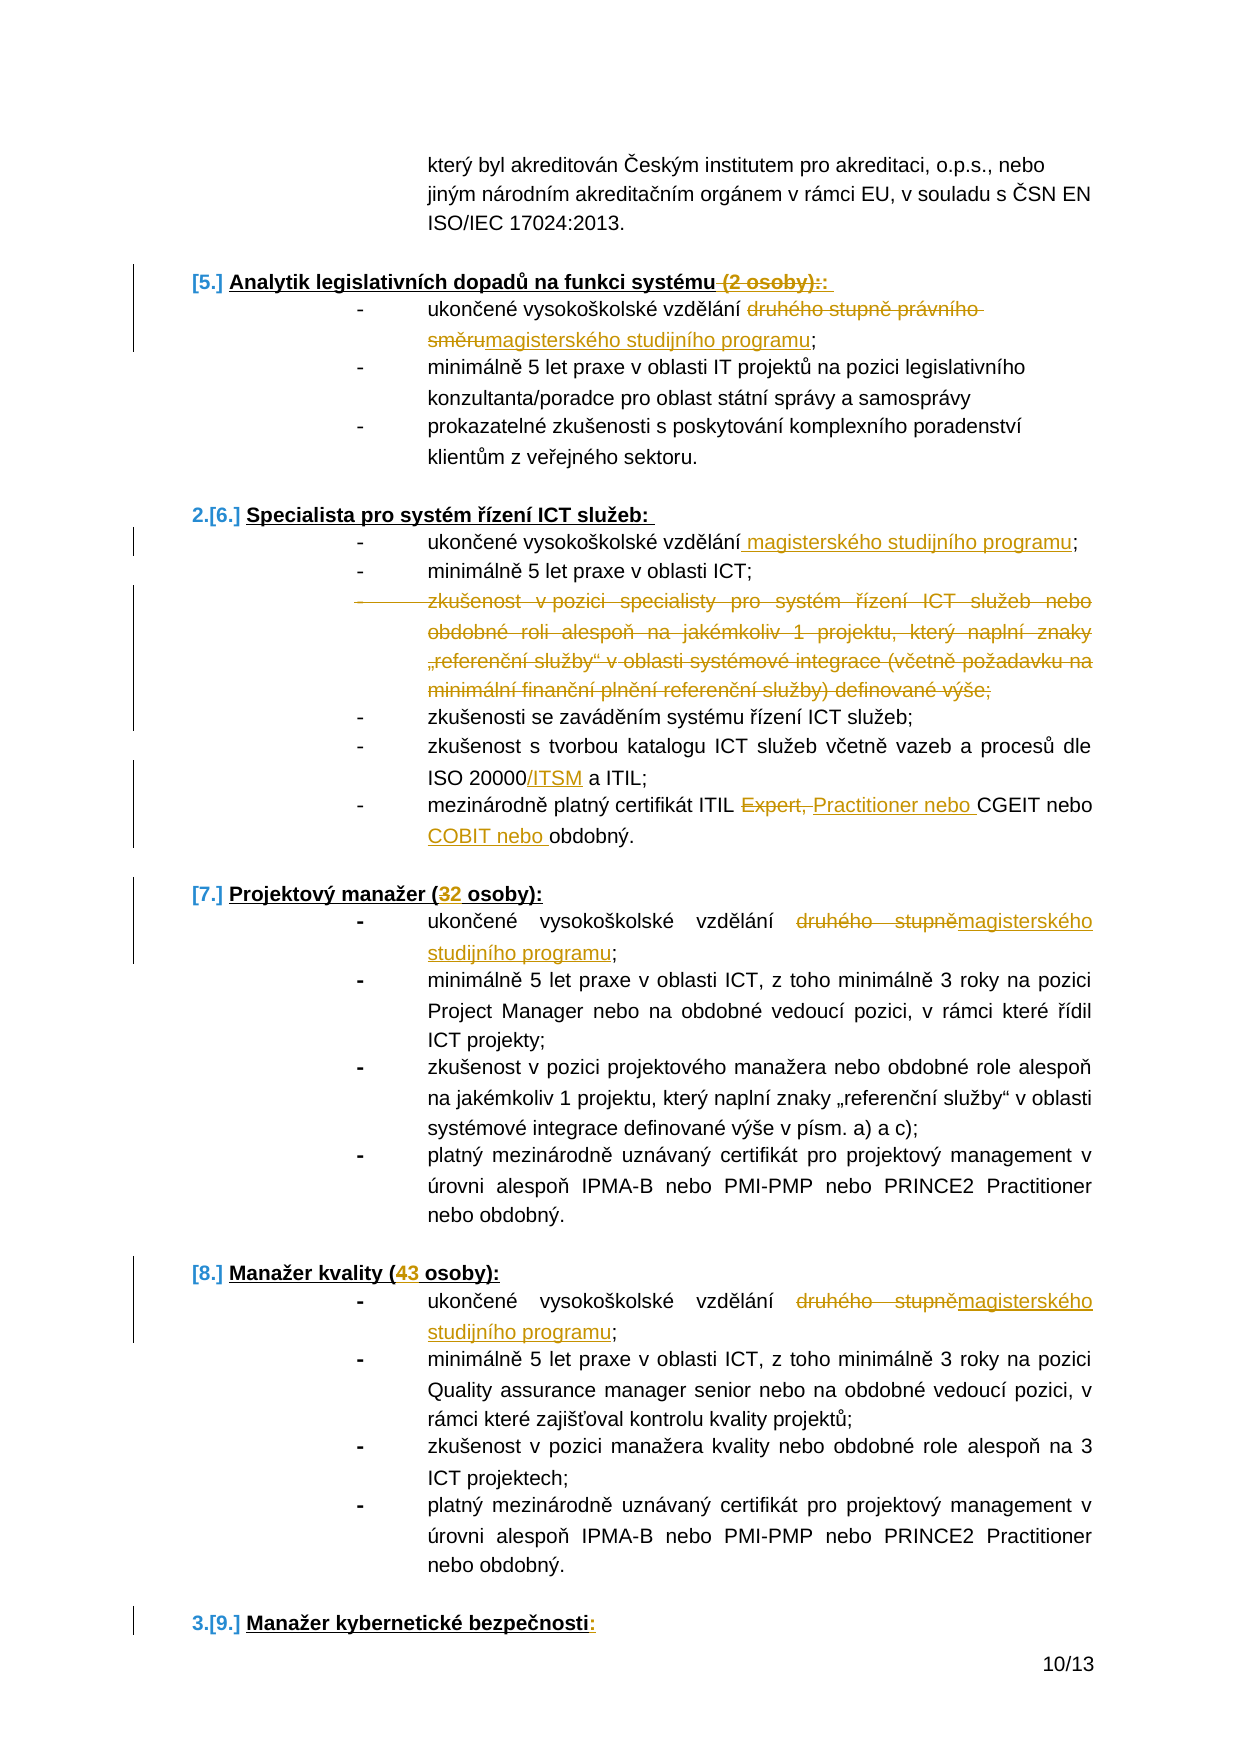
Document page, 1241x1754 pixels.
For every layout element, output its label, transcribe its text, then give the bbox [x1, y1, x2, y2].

list zkušenost v pozici manažera kvality nebo obdobné role alespoň na 3 ICT projektech; [354, 1431, 1093, 1489]
list Analytik legislativních dopadů na funkci systému [192, 264, 1093, 293]
list platný mezinárodně uznávaný certifikát pro projektový management v úrovni alespoň IPMA-B nebo PMI-PMP nebo PRINCE2 Practitioner nebo obdobný. [354, 1489, 1093, 1577]
list zkušenost s tvorbou katalogu ICT služeb včetně vazeb a procesů dle ISO 20000 a ITIL; [354, 731, 1093, 789]
list minimálně 5 let praxe v oblasti ICT; [354, 556, 1093, 585]
list Projektový manažer ( osoby): [192, 877, 1093, 906]
list Manažer kybernetické bezpečnosti [192, 1606, 1093, 1635]
list minimálně 5 let praxe v oblasti ICT, z toho minimálně 3 roky na pozici Project Manager nebo na obdobné vedoucí pozici, v rámci které řídil ICT projekty; [354, 964, 1093, 1052]
list minimálně 5 let praxe v oblasti ICT, z toho minimálně 3 roky na pozici Quality assurance manager senior nebo na obdobné vedoucí pozici, v rámci které zajišťoval kontrolu kvality projektů; [354, 1343, 1093, 1431]
list zkušenosti se zaváděním systému řízení ICT služeb; [354, 702, 1093, 731]
list mezinárodně platný certifikát ITIL CGEIT nebo obdobný. [354, 789, 1093, 848]
list ukončené vysokoškolské vzdělání ; [354, 293, 1093, 352]
list ukončené vysokoškolské vzdělání; [354, 527, 1093, 556]
list Manažer kvality ( osoby): [192, 1256, 1093, 1285]
list zkušenost v pozici projektového manažera nebo obdobné role alespoň na jakémkoliv 1 projektu, který naplní znaky „referenční služby“ v oblasti systémové integrace definované výše v písm. a) a c); [354, 1052, 1093, 1139]
list platný mezinárodně uznávaný certifikát pro projektový management v úrovni alespoň IPMA-B nebo PMI-PMP nebo PRINCE2 Practitioner nebo obdobný. [354, 1139, 1093, 1227]
list ukončené vysokoškolské vzdělání ; [354, 1285, 1093, 1343]
list prokazatelné zkušenosti s poskytování komplexního poradenství klientům z veřejného sektoru. [354, 410, 1093, 468]
list Specialista pro systém řízení ICT služeb: [192, 498, 1093, 527]
list minimálně 5 let praxe v oblasti IT projektů na pozici legislativního konzultanta/poradce pro oblast státní správy a samosprávy [354, 352, 1093, 410]
list ukončené vysokoškolské vzdělání ; [354, 906, 1093, 964]
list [354, 148, 1093, 235]
